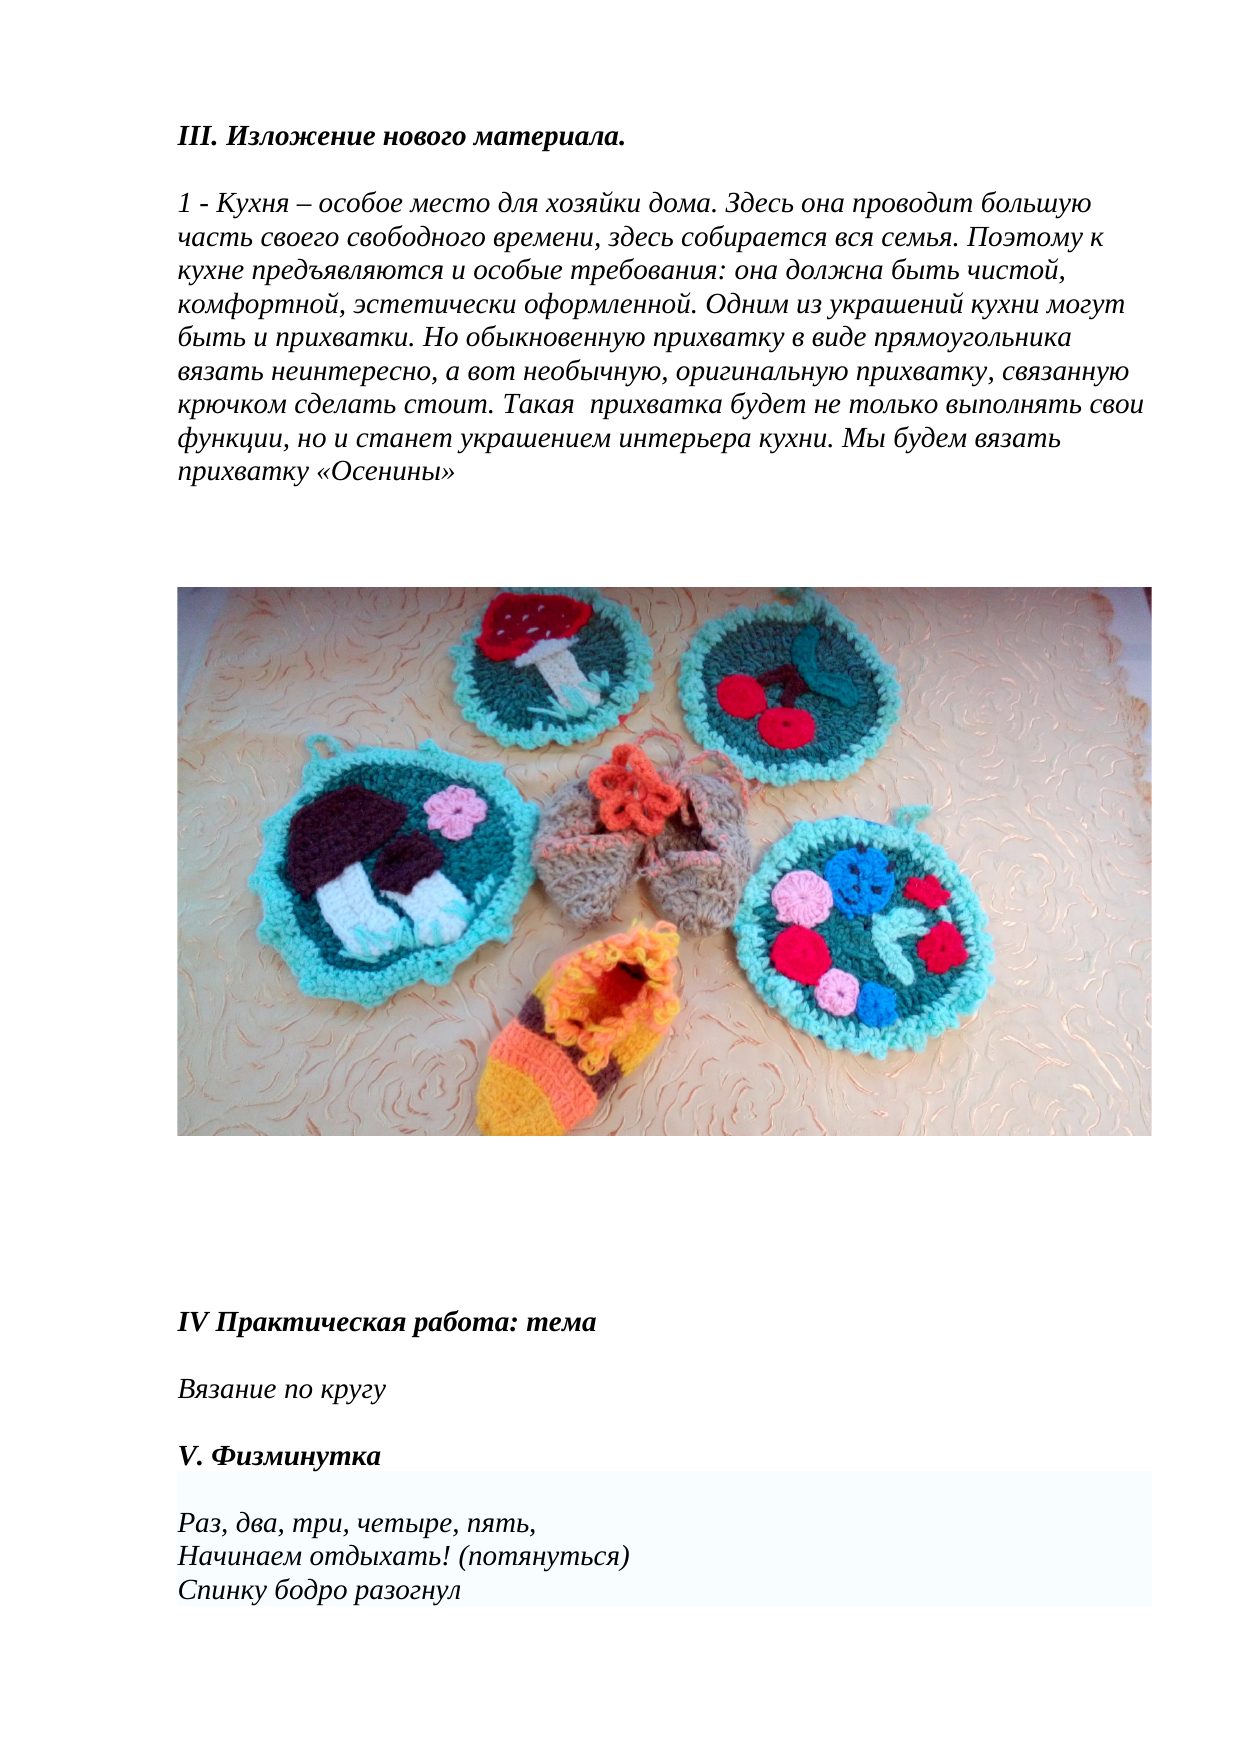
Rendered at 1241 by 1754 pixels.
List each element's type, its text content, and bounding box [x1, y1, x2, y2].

text 1 - Кухня – особое место для хозяйки дома. Здесь она проводит большую часть своего свободного времени, здесь собирается вся семья. Поэтому к кухне предъявляются и особые требования: она должна быть чистой, комфортной, эстетически оформленной. Одним из украшений кухни могут быть и прихватки. Но обыкновенную прихватку в виде прямоугольника вязать неинтересно, а вот необычную, оригинальную прихватку, связанную крючком сделать стоит. Такая прихватка будет не только выполнять свои функции, но и станет украшением интерьера кухни. Мы будем вязать прихватку «Осенины» [177, 185, 1152, 487]
text Раз, два, три, четыре, пять, [177, 1505, 1152, 1538]
text V. Физминутка [177, 1438, 1152, 1471]
text IV Практическая работа: тема [177, 1304, 1152, 1337]
text Вязание по кругу [177, 1371, 1152, 1404]
text Начинаем отдыхать! (потянуться) [177, 1538, 1152, 1572]
picture [177, 587, 1152, 1136]
text Спинку бодро разогнул [177, 1572, 1152, 1606]
text III. Изложение нового материала. [177, 118, 1152, 152]
